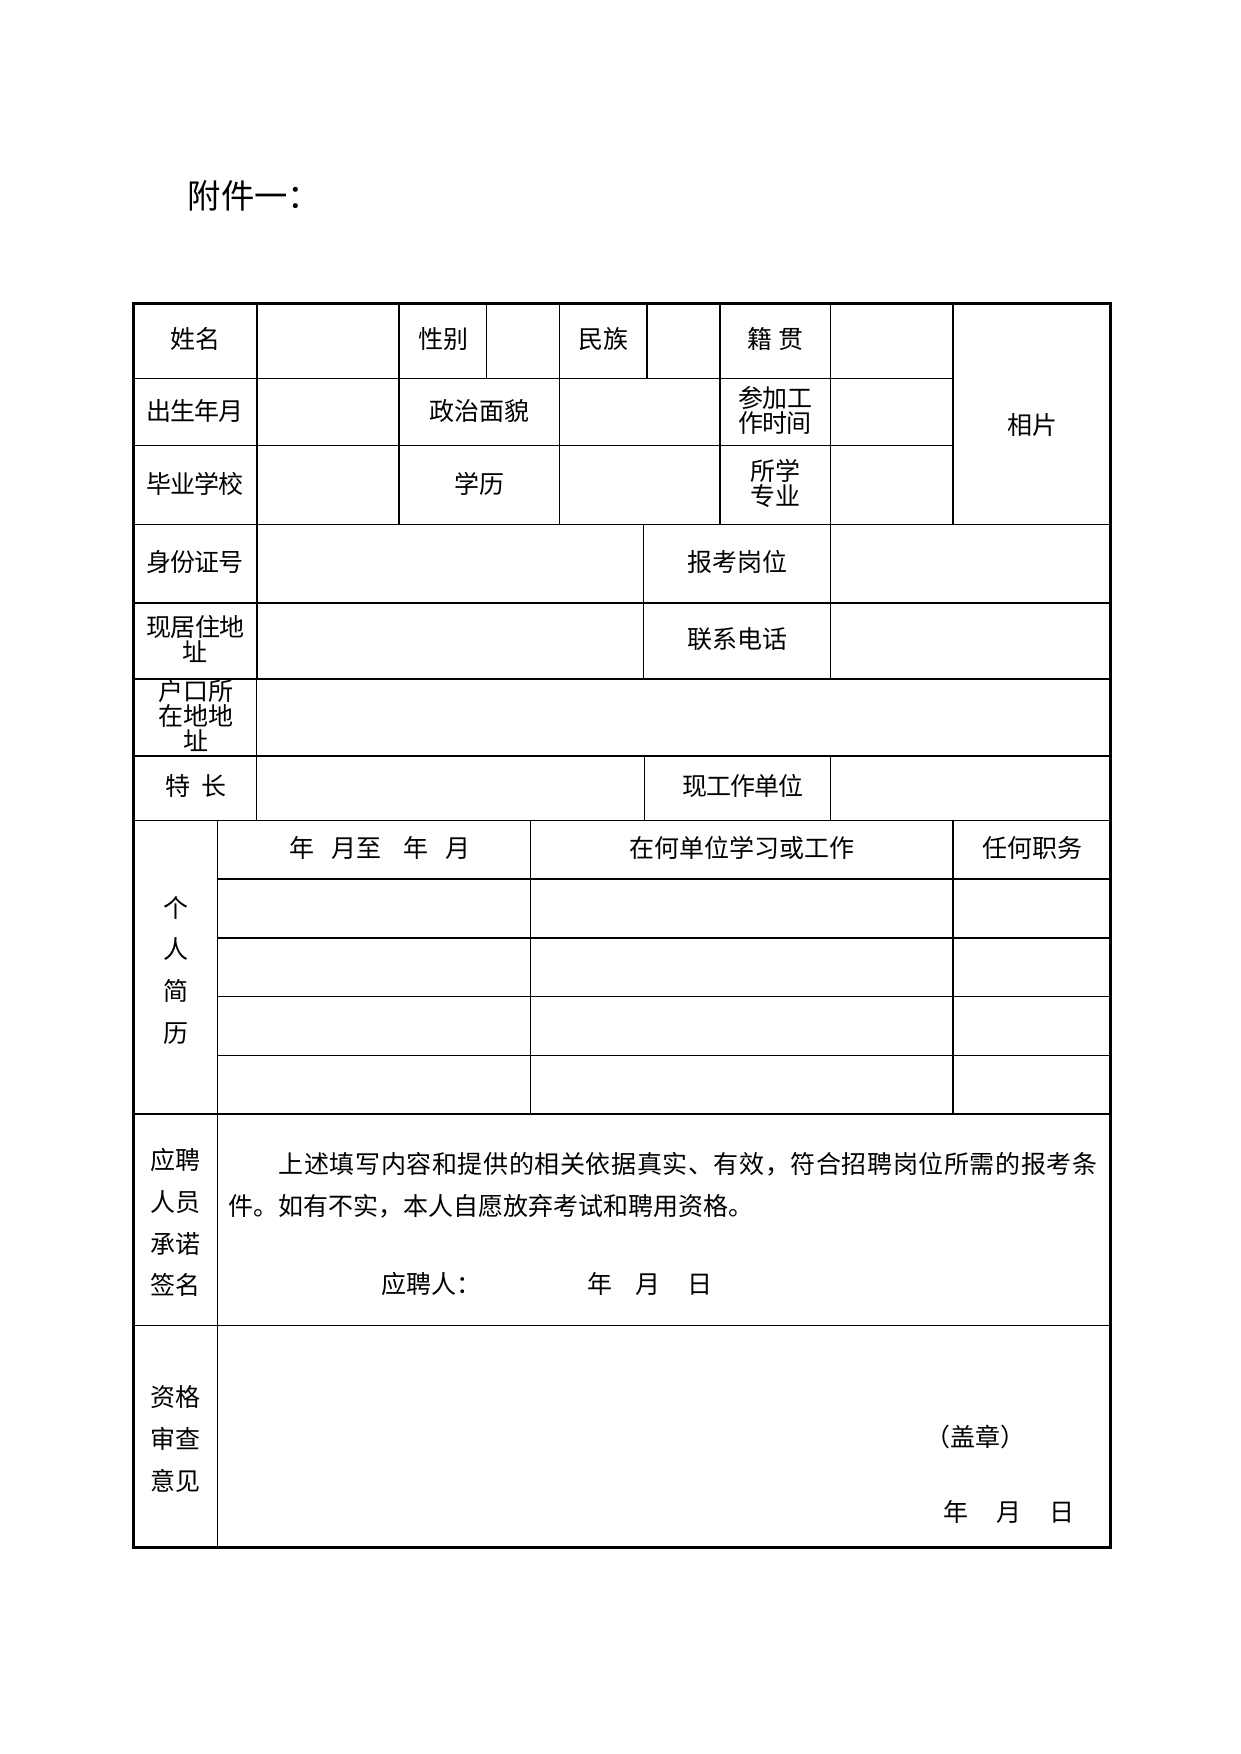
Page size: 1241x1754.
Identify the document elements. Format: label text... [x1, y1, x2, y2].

table_cell 特 长 [135, 757, 256, 819]
table_cell [831, 446, 952, 524]
table_cell 应聘人员承诺签名 [135, 1115, 217, 1324]
table_cell [218, 997, 530, 1054]
table_cell [257, 680, 1109, 755]
table_header [487, 305, 559, 378]
table_cell 政治面貌 [400, 379, 559, 445]
table_header 籍 贯 [721, 305, 830, 378]
table_cell 任何职务 [954, 821, 1109, 878]
table_cell [560, 379, 719, 445]
table_cell 身份证号 [135, 525, 256, 602]
table_cell 毕业学校 [135, 446, 256, 524]
table_cell 学历 [400, 446, 559, 524]
table_cell [954, 997, 1109, 1054]
table_cell 所学 专业 [721, 446, 830, 524]
table_cell 户口所在地地址 [135, 680, 256, 755]
table_header 姓名 [135, 305, 256, 378]
table_cell [218, 939, 530, 996]
table_cell [218, 1056, 530, 1113]
table_cell 参加工作时间 [721, 379, 830, 445]
table_cell [218, 880, 530, 937]
table_cell [531, 880, 952, 937]
table_cell 年 月至 年 月 [218, 821, 530, 878]
table_header [831, 305, 952, 378]
table_header 相片 [954, 305, 1109, 524]
table_cell 报考岗位 [644, 525, 830, 602]
table_header 民族 [560, 305, 646, 378]
table_cell [954, 880, 1109, 937]
table_cell 资格审查意见 [135, 1326, 217, 1546]
table_cell [831, 525, 1109, 602]
table_cell [954, 939, 1109, 996]
table_cell （盖章） 年 月 日 [218, 1326, 1109, 1546]
table_cell 出生年月 [135, 379, 256, 445]
table_cell [831, 379, 952, 445]
table_cell 上述填写内容和提供的相关依据真实、有效，符合招聘岗位所需的报考条件。如有不实，本人自愿放弃考试和聘用资格。 应聘人： 年 月 日 [218, 1115, 1109, 1324]
table_cell 个 人 简 历 [135, 821, 217, 1113]
table_cell 在何单位学习或工作 [531, 821, 952, 878]
table_cell 现工作单位 [645, 757, 830, 819]
table_cell [258, 525, 643, 602]
table_cell [831, 604, 1109, 678]
table_header [648, 305, 719, 378]
table_cell 联系电话 [644, 604, 830, 678]
table_cell [258, 604, 643, 678]
table_cell [258, 446, 398, 524]
table_cell [531, 939, 952, 996]
table_cell [831, 757, 1109, 819]
table_cell [531, 997, 952, 1054]
text 附件一： [187, 162, 1053, 227]
table_cell [258, 379, 398, 445]
table_cell [954, 1056, 1109, 1113]
table_header 性别 [400, 305, 486, 378]
table_cell [531, 1056, 952, 1113]
table_cell [560, 446, 719, 524]
table_cell 现居住地址 [135, 604, 256, 678]
table_cell [257, 757, 644, 819]
table_header [258, 305, 398, 378]
